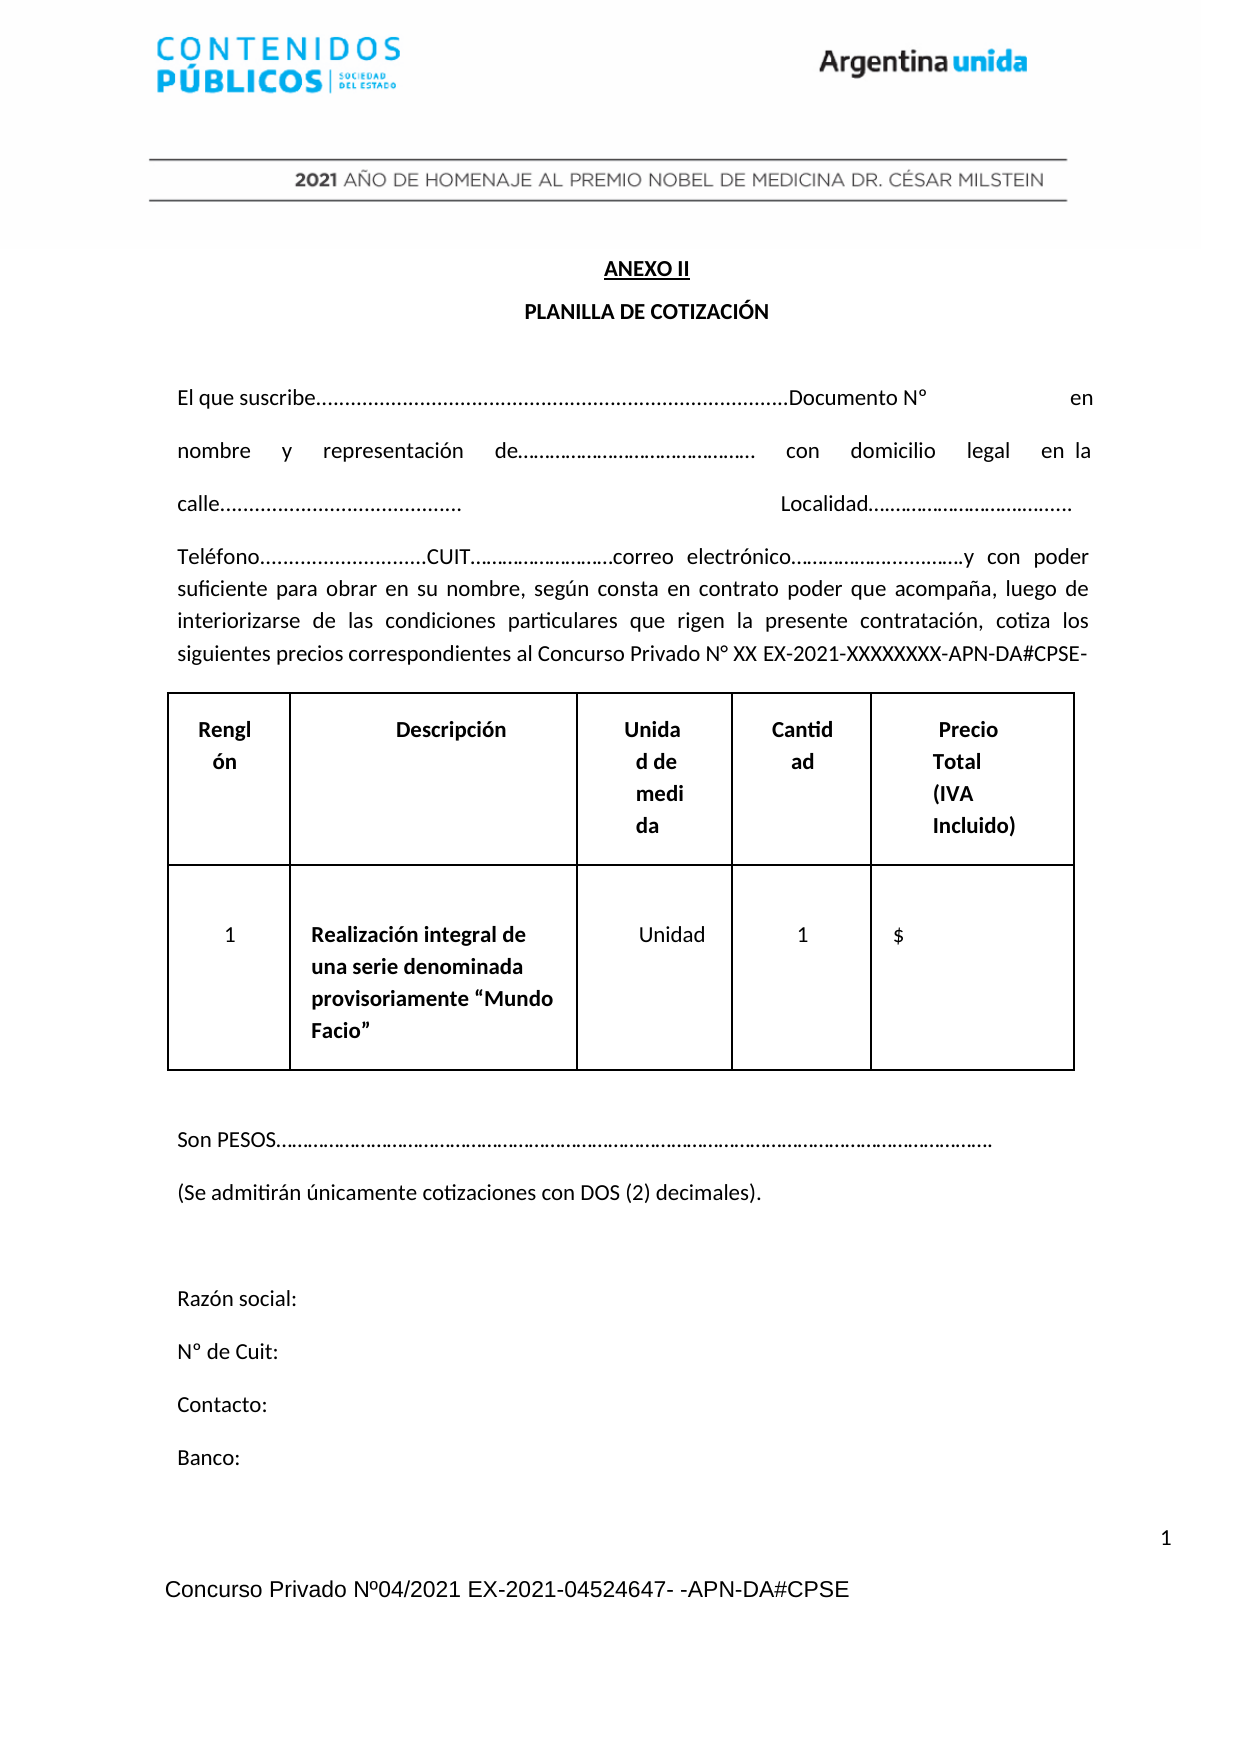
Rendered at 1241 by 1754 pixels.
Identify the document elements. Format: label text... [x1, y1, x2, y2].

text El que suscribe..................................................................................Documento Nº en [177, 383, 1171, 411]
table_header Cantidad [733, 694, 870, 864]
table_cell Unidad [578, 866, 731, 1069]
table_cell $ [872, 866, 1073, 1069]
table_header Precio Total (IVA Incluido) [872, 694, 1073, 864]
subtitle ANEXO II [164, 254, 1129, 282]
text calle.......................................... Localidad….…………………….…...... [177, 489, 1171, 517]
table_header Unidad de medida [578, 694, 731, 864]
text Nº de Cuit: [177, 1337, 1171, 1365]
picture [0, 0, 1202, 249]
text (Se admitirán únicamente cotizaciones con DOS (2) decimales). [177, 1178, 1049, 1206]
text Teléfono.............................CUIT………………………correo electrónico……………….......…….y con poder suficiente para obrar en su nombre, según consta en contrato poder que acompaña, luego de interiorizarse de las condiciones particulares que rigen la presente contratación, cotiza los siguientes precios correspondientes al Concurso Privado N° XX EX-2021-XXXXXXXX-APN-DA#CPSE- [177, 542, 1090, 667]
text Razón social: [177, 1284, 1049, 1312]
text nombre y representación de……………………………………… con domicilio legal en la [177, 436, 1171, 464]
text Banco: [177, 1443, 1171, 1471]
text Contacto: [177, 1390, 1171, 1418]
table_cell 1 [733, 866, 870, 1069]
table_cell 1 [169, 866, 289, 1069]
table_header Descripción [291, 694, 576, 864]
text Son PESOS………………………………………………………………………………………………………………………. [177, 1125, 1171, 1153]
table_cell Realización integral de una serie denominada provisoriamente “Mundo Facio” [291, 866, 576, 1069]
table_header Renglón [169, 694, 289, 864]
subtitle PLANILLA DE COTIZACIÓN [164, 297, 1129, 325]
